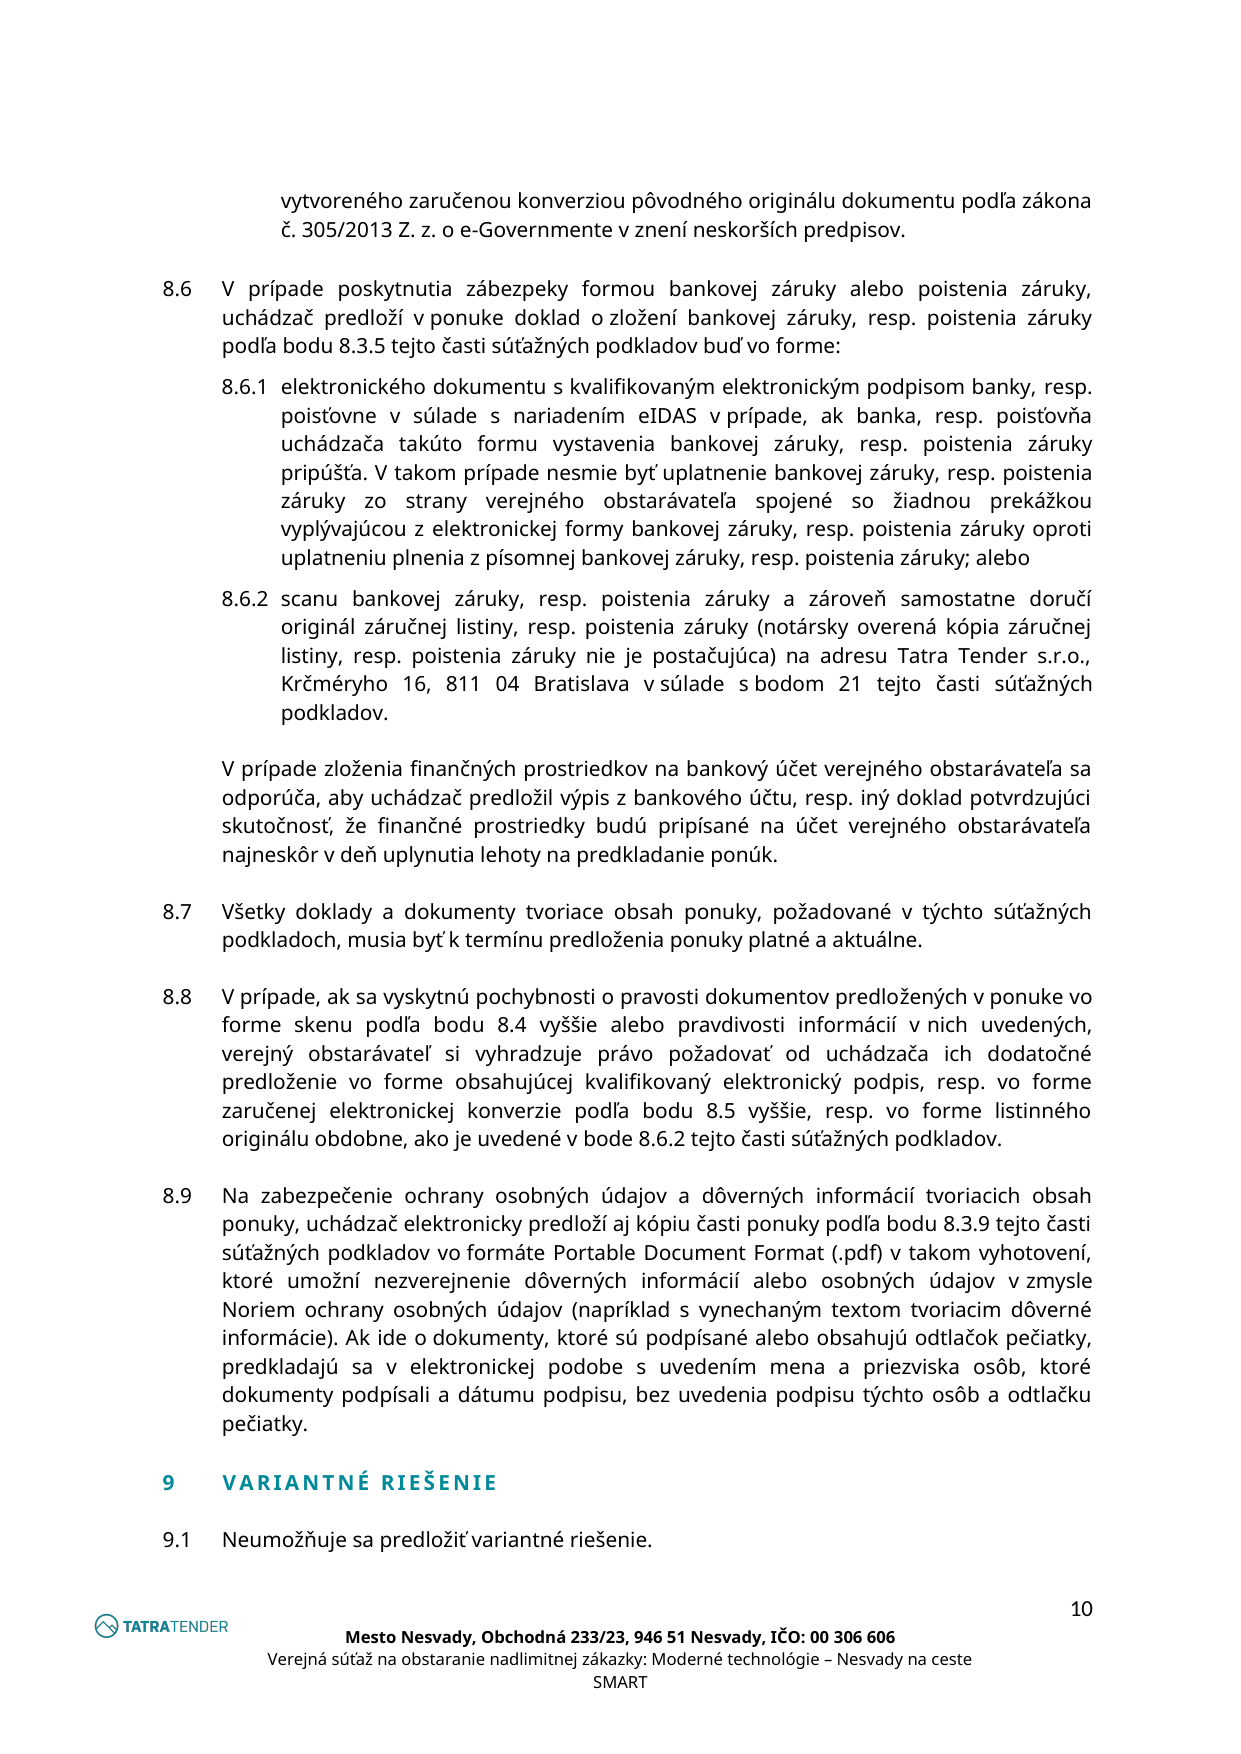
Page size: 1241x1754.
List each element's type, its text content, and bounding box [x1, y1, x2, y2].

subtitle Všetky doklady a dokumenty tvoriace obsah ponuky, požadované v týchto súťažných podkladoch, musia byť k termínu predloženia ponuky platné a aktuálne. [162, 897, 1093, 954]
subtitle V prípade zloženia finančných prostriedkov na bankový účet verejného obstarávateľa sa odporúča, aby uchádzač predložil výpis z bankového účtu, resp. iný doklad potvrdzujúci skutočnosť, že finančné prostriedky budú pripísané na účet verejného obstarávateľa najneskôr v deň uplynutia lehoty na predkladanie ponúk. [222, 754, 1093, 868]
subtitle Neumožňuje sa predložiť variantné riešenie. [162, 1525, 1093, 1554]
picture [92, 1602, 239, 1647]
subtitle V prípade poskytnutia zábezpeky formou bankovej záruky alebo poistenia záruky, uchádzač predloží v ponuke doklad o zložení bankovej záruky, resp. poistenia záruky podľa bodu 8.3.5 tejto časti súťažných podkladov buď vo forme: [162, 274, 1093, 360]
subtitle Na zabezpečenie ochrany osobných údajov a dôverných informácií tvoriacich obsah ponuky, uchádzač elektronicky predloží aj kópiu časti ponuky podľa bodu 8.3.9 tejto časti súťažných podkladov vo formáte Portable Document Format (.pdf) v takom vyhotovení, ktoré umožní nezverejnenie dôverných informácií alebo osobných údajov v zmysle Noriem ochrany osobných údajov (napríklad s vynechaným textom tvoriacim dôverné informácie). Ak ide o dokumenty, ktoré sú podpísané alebo obsahujú odtlačok pečiatky, predkladajú sa v elektronickej podobe s uvedením mena a priezviska osôb, ktoré dokumenty podpísali a dátumu podpisu, bez uvedenia podpisu týchto osôb a odtlačku pečiatky. [162, 1181, 1093, 1437]
subtitle V prípade, ak sa vyskytnú pochybnosti o pravosti dokumentov predložených v ponuke vo forme skenu podľa bodu 8.4 vyššie alebo pravdivosti informácií v nich uvedených, verejný obstarávateľ si vyhradzuje právo požadovať od uchádzača ich dodatočné predloženie vo forme obsahujúcej kvalifikovaný elektronický podpis, resp. vo forme zaručenej elektronickej konverzie podľa bodu 8.5 vyššie, resp. vo forme listinného originálu obdobne, ako je uvedené v bode 8.6.2 tejto časti súťažných podkladov. [162, 982, 1093, 1153]
subtitle scanu bankovej záruky, resp. poistenia záruky a zároveň samostatne doručí originál záručnej listiny, resp. poistenia záruky (notársky overená kópia záručnej listiny, resp. poistenia záruky nie je postačujúca) na adresu Tatra Tender s.r.o., Krčméryho 16, 811 04 Bratislava v súlade s bodom 21 tejto časti súťažných podkladov. [221, 584, 1093, 726]
subtitle elektronického dokumentu s kvalifikovaným elektronickým podpisom banky, resp. poisťovne v súlade s nariadením eIDAS v prípade, ak banka, resp. poisťovňa uchádzača takúto formu vystavenia bankovej záruky, resp. poistenia záruky pripúšťa. V takom prípade nesmie byť uplatnenie bankovej záruky, resp. poistenia záruky zo strany verejného obstarávateľa spojené so žiadnou prekážkou vyplývajúcou z elektronickej formy bankovej záruky, resp. poistenia záruky oproti uplatneniu plnenia z písomnej bankovej záruky, resp. poistenia záruky; alebo [221, 372, 1093, 571]
text Variantné riešenie [162, 1468, 1093, 1497]
